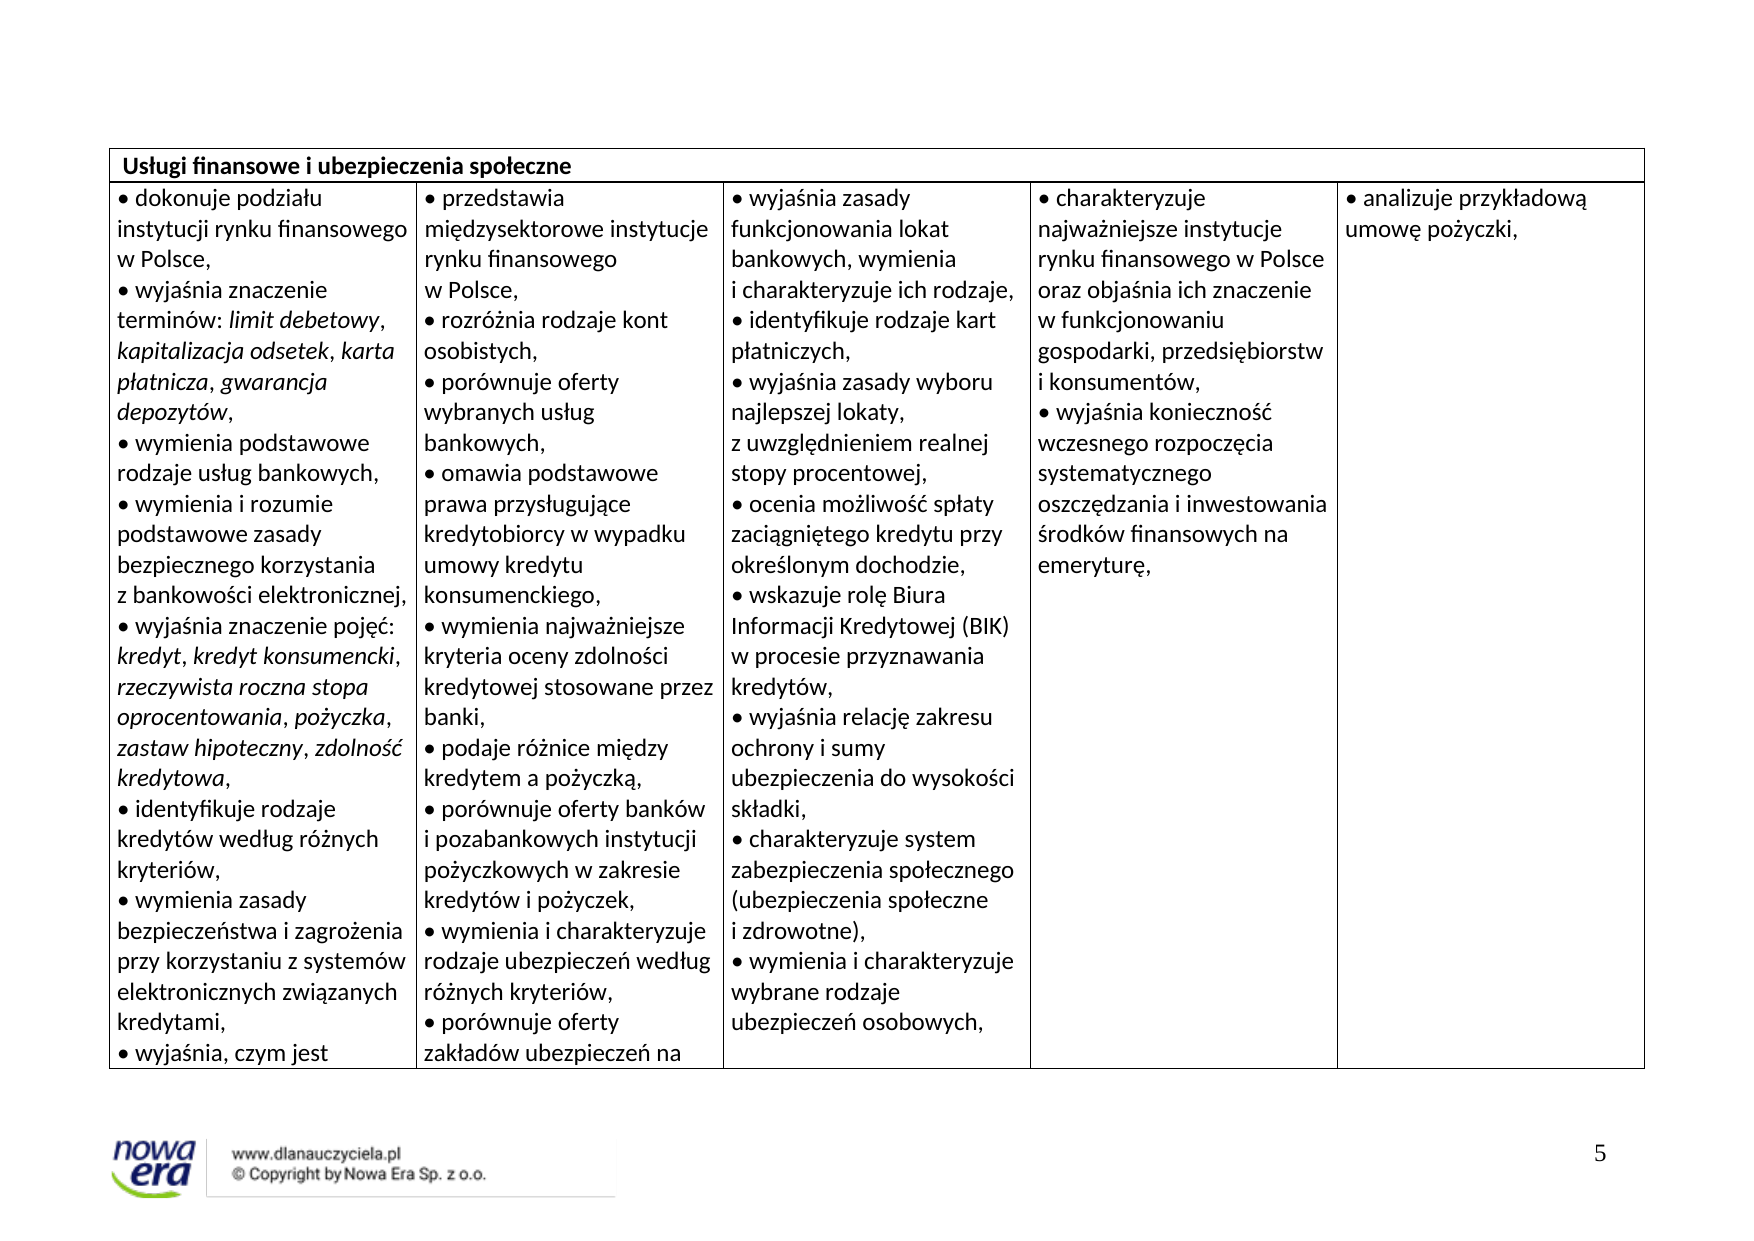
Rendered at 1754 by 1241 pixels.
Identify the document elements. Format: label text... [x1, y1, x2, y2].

table_cell • analizuje przykładową umowę pożyczki, [1338, 183, 1644, 1068]
picture [110, 1138, 615, 1199]
table_header Usługi finansowe i ubezpieczenia społeczne [110, 149, 1644, 181]
